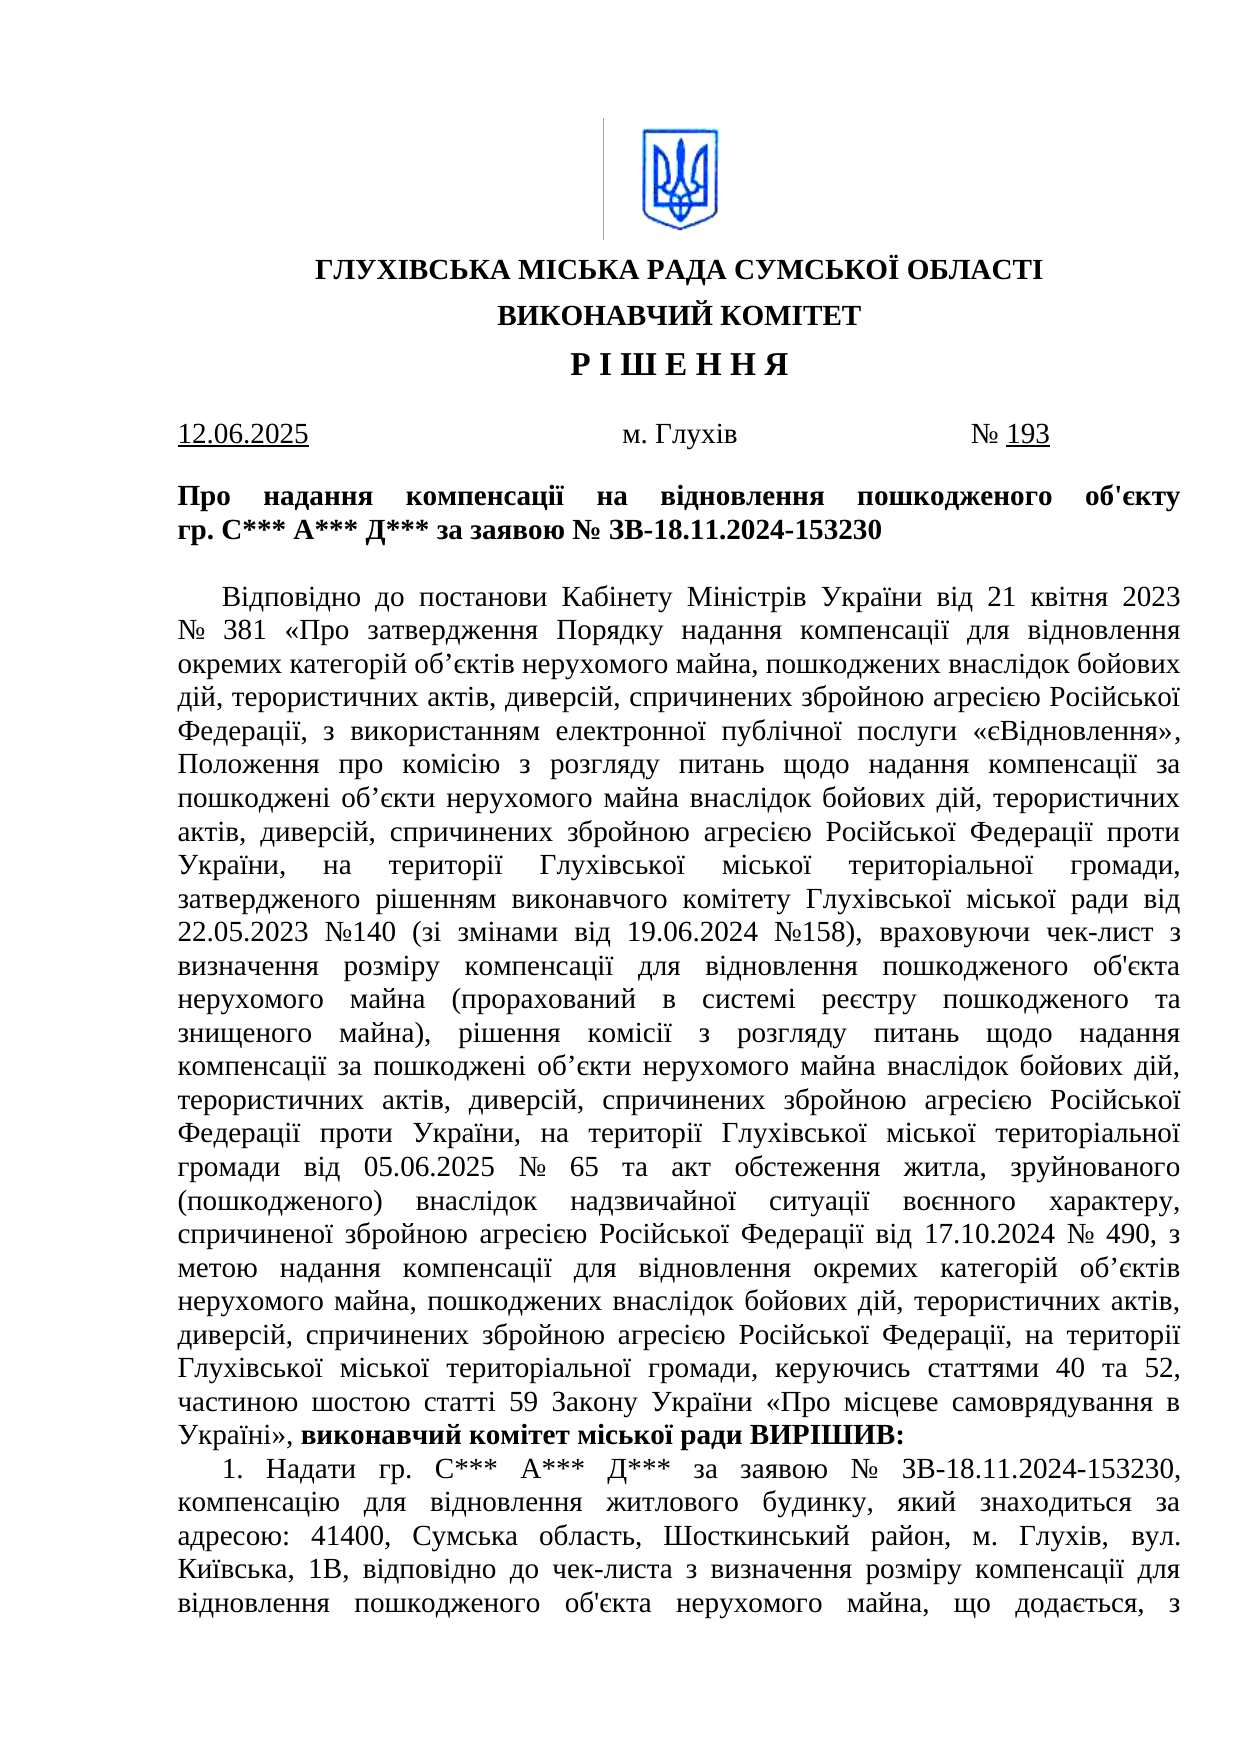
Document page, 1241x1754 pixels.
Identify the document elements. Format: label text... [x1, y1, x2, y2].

subtitle Р І Ш Е Н Н Я [177, 344, 1181, 382]
picture [603, 118, 755, 240]
subtitle ВИКОНАВЧИЙ КОМІТЕТ [177, 298, 1181, 332]
text Відповідно до постанови Кабінету Міністрів України від 21 квітня 2023 № 381 «Про затвердження Порядку надання компенсації для відновлення окремих категорій об’єктів нерухомого майна, пошкоджених внаслідок бойових дій, терористичних актів, диверсій, спричинених збройною агресією Російської Федерації, з використанням електронної публічної послуги «єВідновлення», Положення про комісію з розгляду питань щодо надання компенсації за пошкоджені об’єкти нерухомого майна внаслідок бойових дій, терористичних актів, диверсій, спричинених збройною агресією Російської Федерації проти України, на території Глухівської міської територіальної громади, затвердженого рішенням виконавчого комітету Глухівської міської ради від 22.05.2023 №140 (зі змінами від 19.06.2024 №158), враховуючи чек-лист з визначення розміру компенсації для відновлення пошкодженого об'єкта нерухомого майна (прорахований в системі реєстру пошкодженого та знищеного майна), рішення комісії з розгляду питань щодо надання компенсації за пошкоджені об’єкти нерухомого майна внаслідок бойових дій, терористичних актів, диверсій, спричинених збройною агресією Російської Федерації проти України, на території Глухівської міської територіальної громади від 05.06.2025 № 65 та акт обстеження житла, зруйнованого (пошкодженого) внаслідок надзвичайної ситуації воєнного характеру, спричиненої збройною агресією Російської Федерації від 17.10.2024 № 490, з метою надання компенсації для відновлення окремих категорій об’єктів нерухомого майна, пошкоджених внаслідок бойових дій, терористичних актів, диверсій, спричинених збройною агресією Російської Федерації, на території Глухівської міської територіальної громади, керуючись статтями 40 та 52, частиною шостою статті 59 Закону України «Про місцеве самоврядування в Україні», виконавчий комітет міської ради ВИРІШИВ: [177, 579, 1181, 1451]
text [177, 1451, 1181, 1619]
subtitle ГЛУХІВСЬКА МІСЬКА РАДА СУМСЬКОЇ ОБЛАСТІ [177, 252, 1181, 286]
subtitle 12.06.2025 м. Глухів № 193 [177, 416, 1181, 449]
subtitle Про надання компенсації на відновлення пошкодженого об'єкту гр. С*** А*** Д*** за заявою № ЗВ-18.11.2024-153230 [609, 512, 1181, 545]
